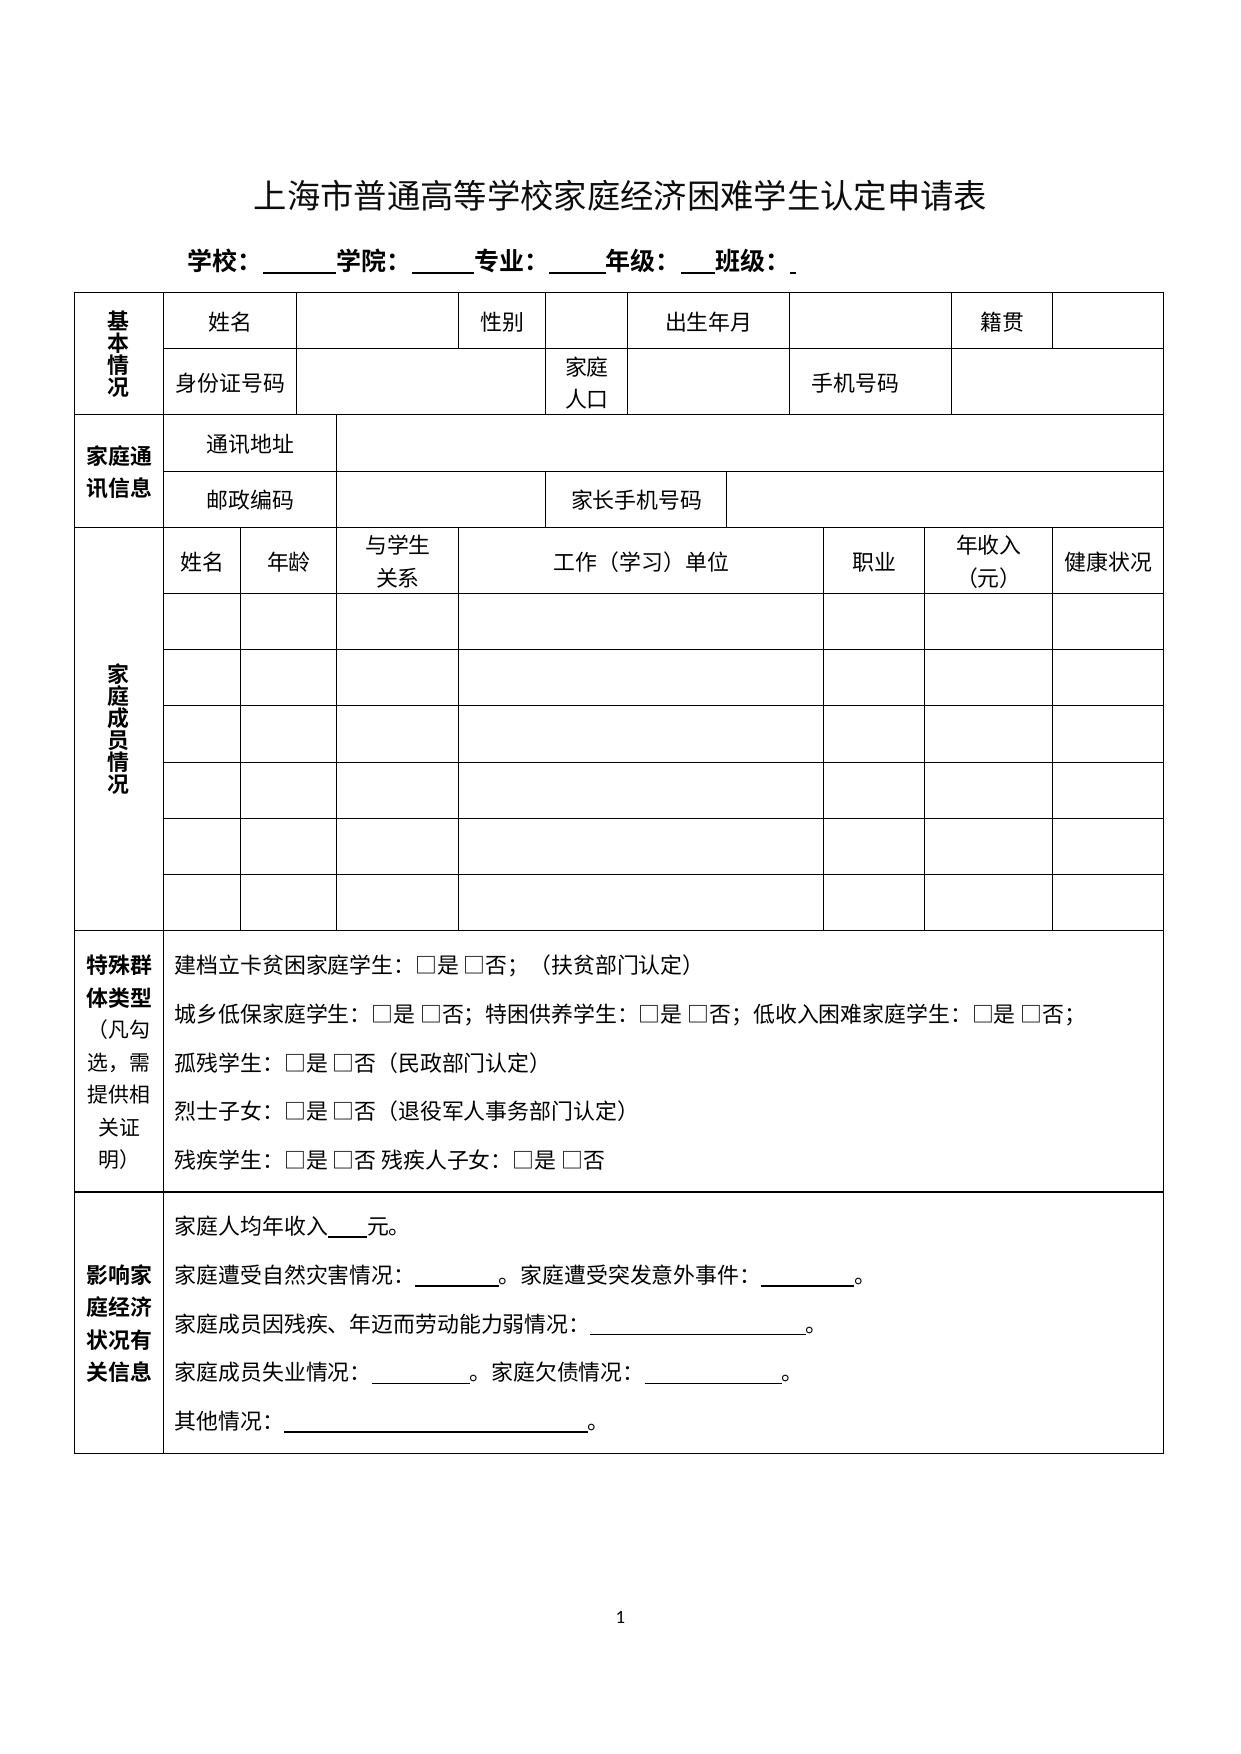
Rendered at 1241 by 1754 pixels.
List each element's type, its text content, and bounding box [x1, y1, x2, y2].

table_header [1053, 293, 1163, 348]
table_cell 邮政编码 [164, 472, 336, 527]
table_cell [164, 819, 240, 874]
table_header [546, 293, 627, 348]
table_cell [241, 594, 336, 649]
table_cell 与学生 关系 [337, 528, 458, 593]
table_cell [337, 472, 545, 527]
table_cell [337, 415, 1163, 471]
table_cell [925, 763, 1052, 818]
table_cell 年龄 [241, 528, 336, 593]
table_cell [1053, 763, 1163, 818]
table_cell 影响家庭经济 状况有关信息 [75, 1193, 163, 1452]
table_cell 特殊群体类型（凡勾选，需提供相关证明） [75, 931, 163, 1191]
table_cell 家庭人均年收入 元。 家庭遭受自然灾害情况： 。家庭遭受突发意外事件： 。 家庭成员因残疾、年迈而劳动能力弱情况： 。 家庭成员失业情况： 。家庭欠债情况： 。 其他情况： 。 [164, 1193, 1163, 1452]
table_cell [164, 650, 240, 705]
table_cell [925, 706, 1052, 762]
table_cell [824, 875, 924, 930]
table_cell [925, 650, 1052, 705]
table_cell [297, 349, 545, 414]
table_cell 家庭通讯信息 [75, 415, 163, 527]
table_header 籍贯 [952, 293, 1052, 348]
table_cell [1053, 650, 1163, 705]
table_cell [241, 706, 336, 762]
table_cell 健康状况 [1053, 528, 1163, 593]
table_cell [459, 650, 823, 705]
table_cell 工作（学习）单位 [459, 528, 823, 593]
table_header 出生年月 [628, 293, 789, 348]
table_cell [337, 819, 458, 874]
table_cell [459, 819, 823, 874]
table_header 性别 [459, 293, 545, 348]
table_cell [459, 875, 823, 930]
table_header 姓名 [164, 293, 296, 348]
table_cell 家长手机号码 [546, 472, 726, 527]
table_cell 年收入（元） [925, 528, 1052, 593]
table_cell 建档立卡贫困家庭学生：□是 □否；（扶贫部门认定） 城乡低保家庭学生：□是 □否；特困供养学生：□是 □否；低收入困难家庭学生：□是 □否； 孤残学生：□是 □否（民政部门认定） 烈士子女：□是 □否（退役军人事务部门认定） 残疾学生：□是 □否 残疾人子女：□是 □否 [164, 931, 1163, 1191]
table_cell [1053, 594, 1163, 649]
table_cell [241, 819, 336, 874]
table_cell 通讯地址 [164, 415, 336, 471]
table_cell [164, 706, 240, 762]
table_cell 家庭人口 [546, 349, 627, 414]
table_cell [337, 594, 458, 649]
text 上海市普通高等学校家庭经济困难学生认定申请表 [187, 162, 1053, 227]
table_cell [925, 819, 1052, 874]
table_cell 手机号码 [790, 349, 951, 414]
table_header 基本情况 [75, 293, 163, 414]
table_cell [337, 706, 458, 762]
table_header [297, 293, 458, 348]
table_cell [952, 349, 1163, 414]
table_cell [164, 763, 240, 818]
text 学校： 学院： 专业： 年级： 班级： [187, 227, 1053, 292]
table_cell [628, 349, 789, 414]
table_cell [824, 594, 924, 649]
table_cell [824, 650, 924, 705]
table_cell 家庭成员情况 [75, 528, 163, 930]
table_cell [824, 763, 924, 818]
table_cell [164, 875, 240, 930]
table_cell [337, 875, 458, 930]
table_header [790, 293, 951, 348]
table_cell [459, 594, 823, 649]
table_cell [824, 819, 924, 874]
table_cell [1053, 875, 1163, 930]
table_cell 姓名 [164, 528, 240, 593]
table_cell [459, 763, 823, 818]
table_cell [727, 472, 1163, 527]
table_cell [1053, 819, 1163, 874]
table_cell [337, 650, 458, 705]
table_cell [925, 594, 1052, 649]
table_cell [241, 763, 336, 818]
table_cell 职业 [824, 528, 924, 593]
table_cell [337, 763, 458, 818]
table_cell [925, 875, 1052, 930]
table_cell [241, 650, 336, 705]
table_cell [459, 706, 823, 762]
table_cell [241, 875, 336, 930]
table_cell [824, 706, 924, 762]
table_cell 身份证号码 [164, 349, 296, 414]
table_cell [1053, 706, 1163, 762]
table_cell [164, 594, 240, 649]
